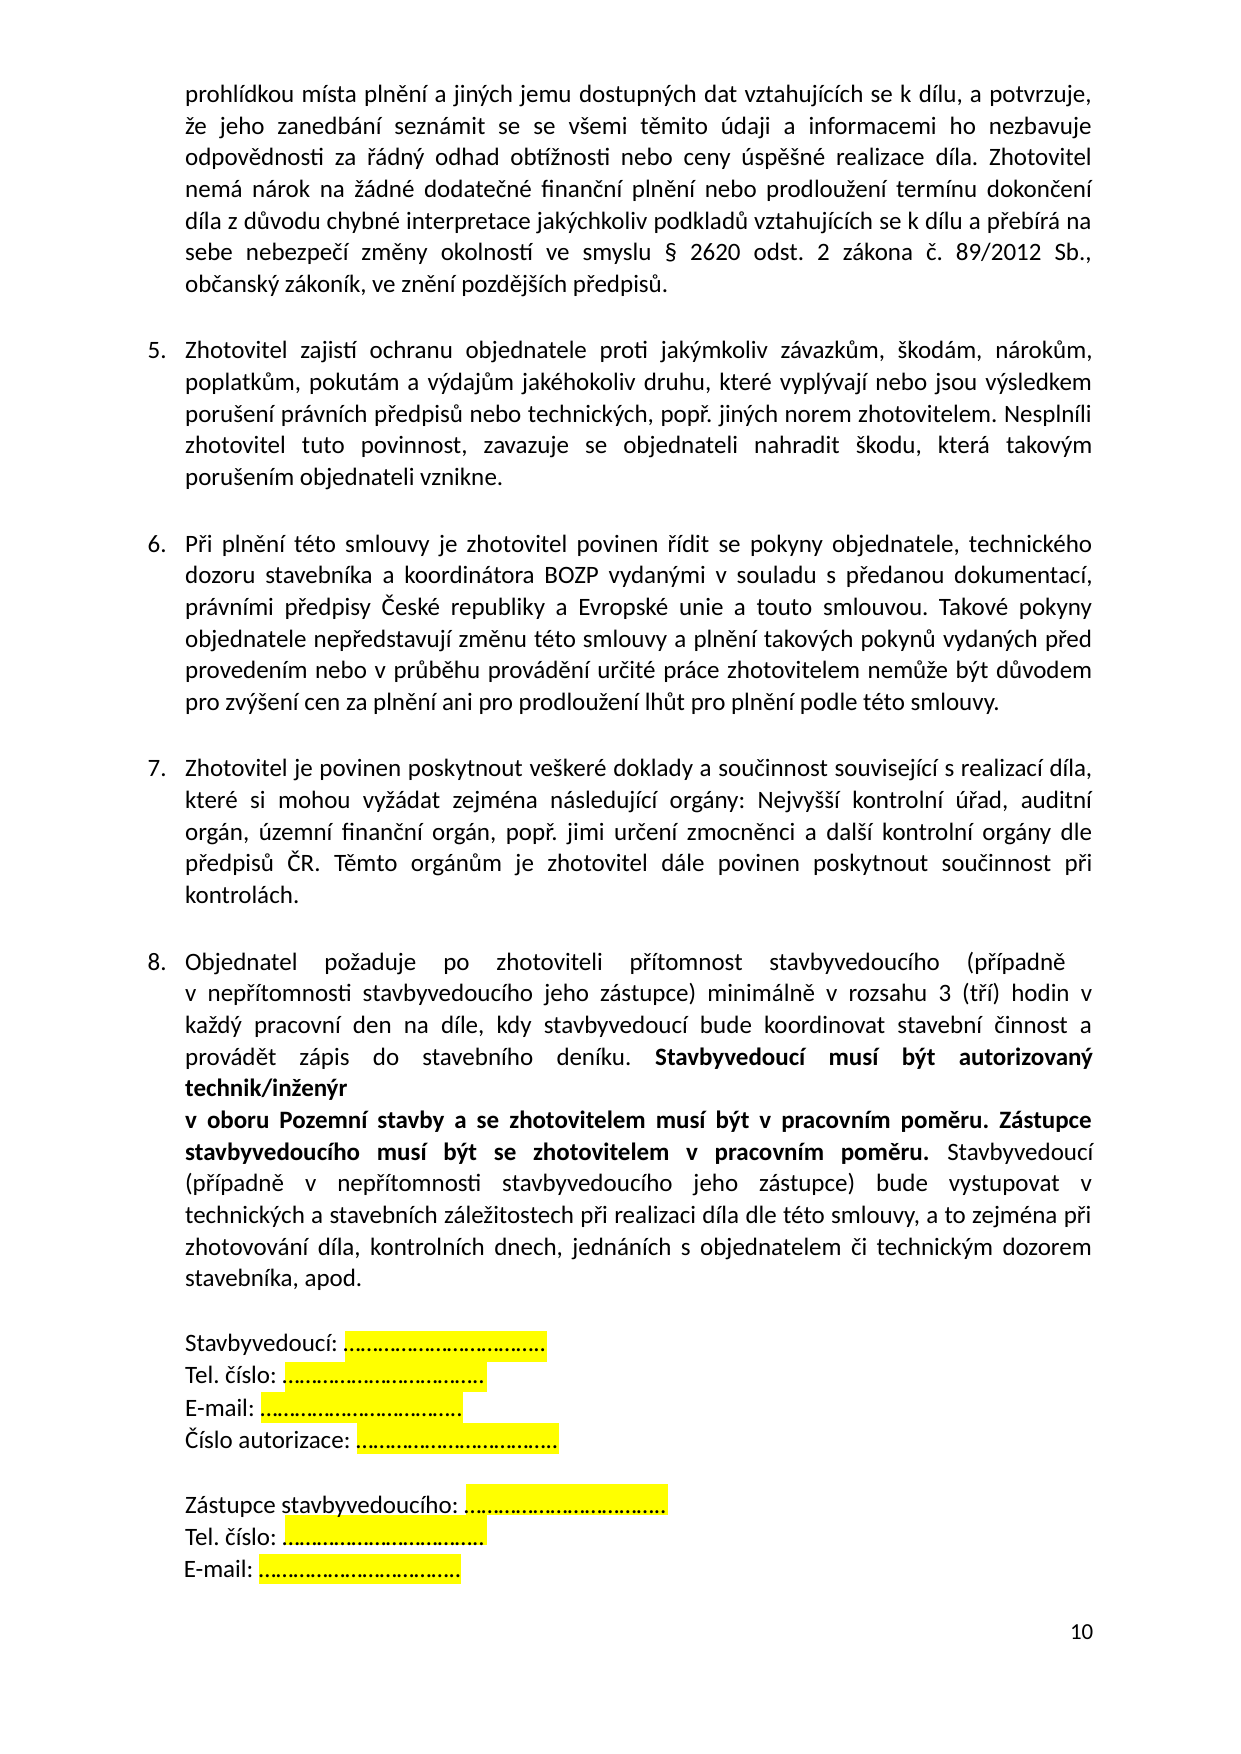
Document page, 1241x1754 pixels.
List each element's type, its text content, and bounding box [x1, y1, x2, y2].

text Stavbyvedoucí: …………………………….. [185, 1327, 1093, 1358]
list Při plnění této smlouvy je zhotovitel povinen řídit se pokyny objednatele, technického dozoru stavebníka a koordinátora BOZP vydanými v souladu s předanou dokumentací, právními předpisy České republiky a Evropské unie a touto smlouvou. Takové pokyny objednatele nepředstavují změnu této smlouvy a plnění takových pokynů vydaných před provedením nebo v průběhu provádění určité práce zhotovitelem nemůže být důvodem pro zvýšení cen za plnění ani pro prodloužení lhůt pro plnění podle této smlouvy. [147, 528, 1093, 717]
text Tel. číslo: …………………………….. [185, 1521, 1093, 1552]
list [147, 78, 1093, 299]
list Zhotovitel zajistí ochranu objednatele proti jakýmkoliv závazkům, škodám, nárokům, poplatkům, pokutám a výdajům jakéhokoliv druhu, které vyplývají nebo jsou výsledkem porušení právních předpisů nebo technických, popř. jiných norem zhotovitelem. Nesplníli zhotovitel tuto povinnost, zavazuje se objednateli nahradit škodu, která takovým porušením objednateli vznikne. [147, 334, 1093, 492]
text Tel. číslo: …………………………….. [185, 1359, 1093, 1390]
list Zhotovitel je povinen poskytnout veškeré doklady a součinnost související s realizací díla, které si mohou vyžádat zejména následující orgány: Nejvyšší kontrolní úřad, auditní orgán, územní finanční orgán, popř. jimi určení zmocněnci a další kontrolní orgány dle předpisů ČR. Těmto orgánům je zhotovitel dále povinen poskytnout součinnost při kontrolách. [147, 752, 1093, 910]
text E-mail: …………………………….. [185, 1392, 1093, 1422]
text Číslo autorizace: …………………………….. [185, 1424, 1093, 1454]
text E-mail: …………………………….. [183, 1553, 1093, 1584]
list Objednatel požaduje po zhotoviteli přítomnost stavbyvedoucího (případně v nepřítomnosti stavbyvedoucího jeho zástupce) minimálně v rozsahu 3 (tří) hodin v každý pracovní den na díle, kdy stavbyvedoucí bude koordinovat stavební činnost a provádět zápis do stavebního deníku. Stavbyvedoucí musí být autorizovaný technik/inženýr v oboru Pozemní stavby a se zhotovitelem musí být v pracovním poměru. Zástupce stavbyvedoucího musí být se zhotovitelem v pracovním poměru. Stavbyvedoucí (případně v nepřítomnosti stavbyvedoucího jeho zástupce) bude vystupovat v technických a stavebních záležitostech při realizaci díla dle této smlouvy, a to zejména při zhotovování díla, kontrolních dnech, jednáních s objednatelem či technickým dozorem stavebníka, apod. [147, 946, 1093, 1293]
text Zástupce stavbyvedoucího: …………………………….. [185, 1489, 1093, 1519]
